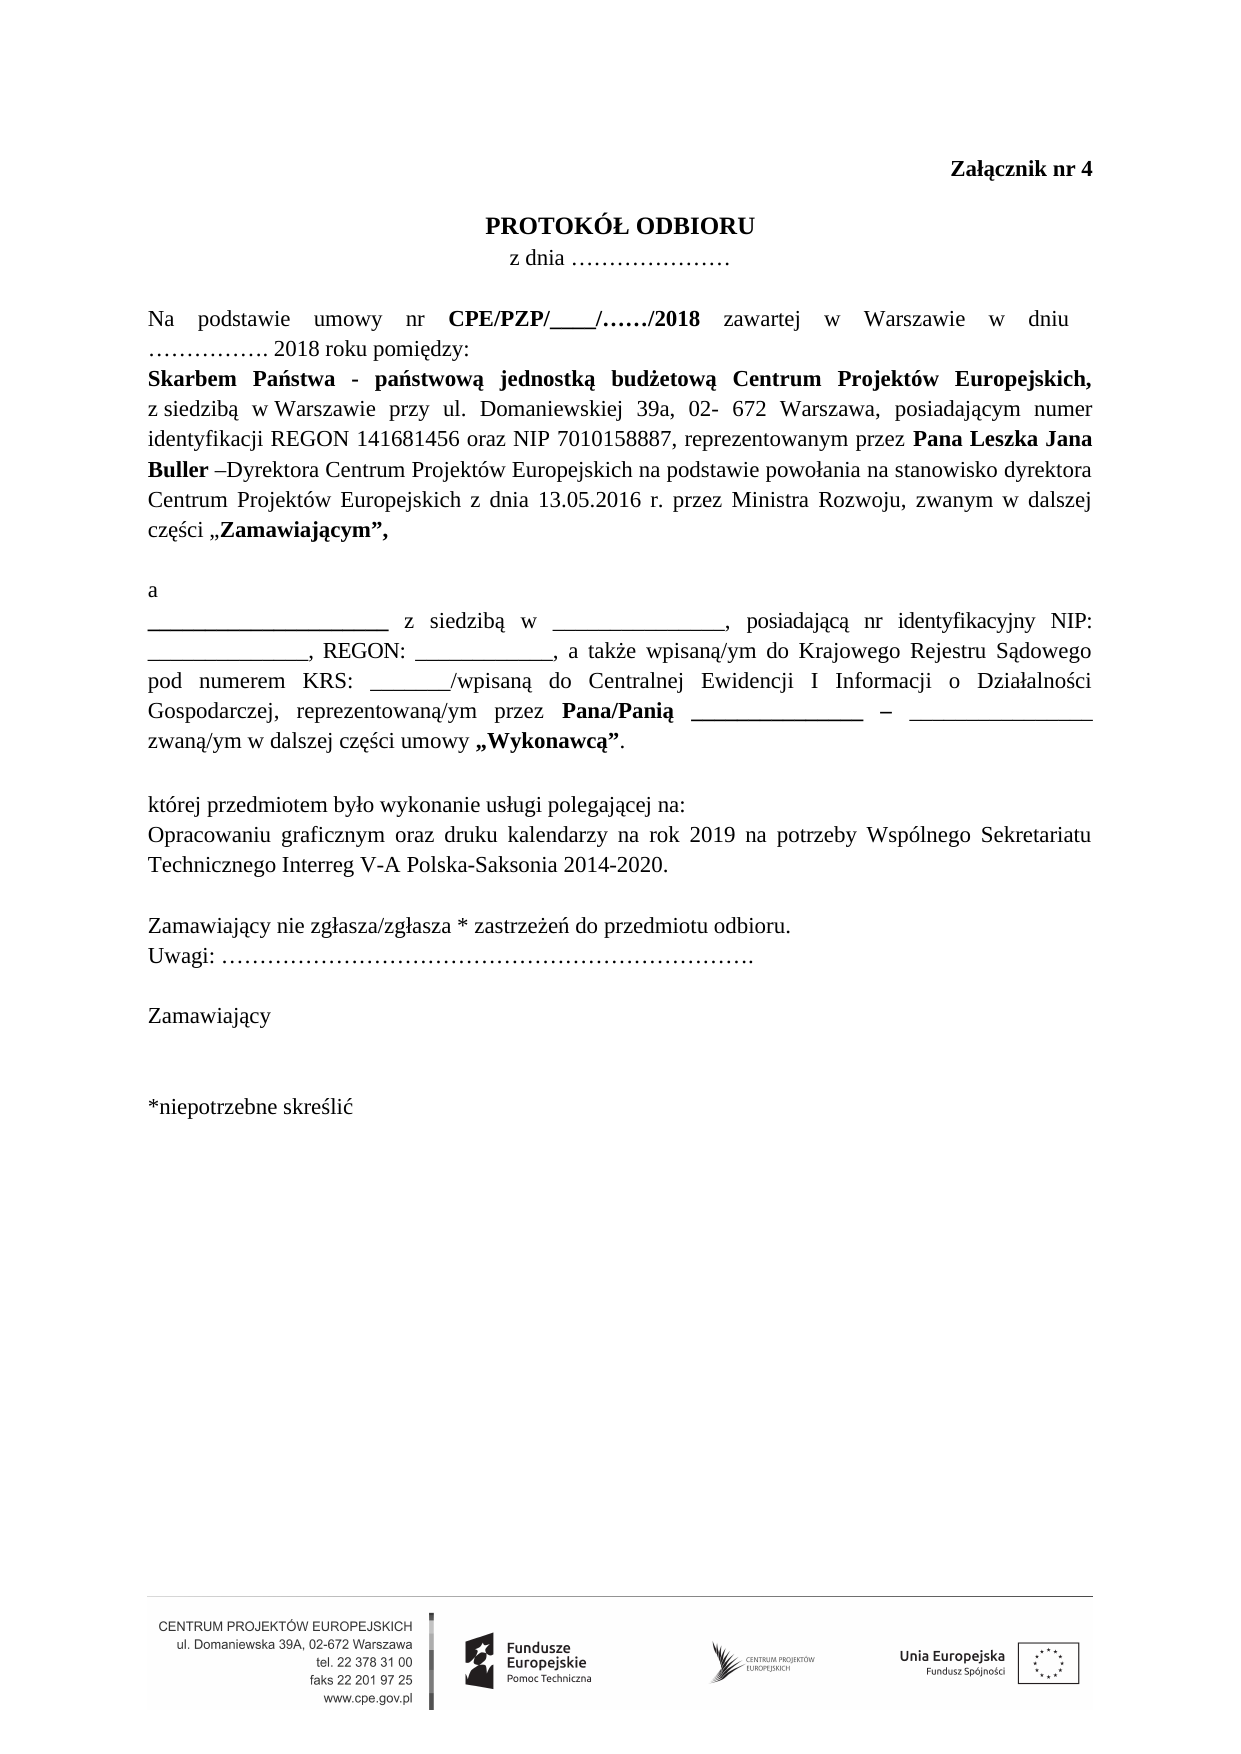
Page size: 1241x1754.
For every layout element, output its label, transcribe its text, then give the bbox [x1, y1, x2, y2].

text a [148, 577, 1093, 603]
text _____________________ z siedzibą w _______________, posiadającą nr identyfikacyjny NIP: ______________, REGON: ____________, a także wpisaną/ym do Krajowego Rejestru Sądowego pod numerem KRS: _______/wpisaną do Centralnej Ewidencji I Informacji o Działalności Gospodarczej, reprezentowaną/ym przez Pana/Panią _______________ – ________________ zwaną/ym w dalszej części umowy „Wykonawcą”. [148, 607, 1093, 754]
text Zamawiający [148, 1003, 1093, 1029]
text Opracowaniu graficznym oraz druku kalendarzy na rok 2019 na potrzeby Wspólnego Sekretariatu Technicznego Interreg V-A Polska-Saksonia 2014-2020. [148, 821, 1093, 878]
text *niepotrzebne skreślić [148, 1093, 1093, 1119]
text z dnia ………………… [148, 244, 1093, 271]
text której przedmiotem było wykonanie usługi polegającej na: [148, 791, 1093, 817]
text Zamawiający nie zgłasza/zgłasza * zastrzeżeń do przedmiotu odbioru. [148, 912, 1093, 938]
picture [147, 1596, 1093, 1710]
list Załącznik nr 4 [148, 155, 1093, 181]
text Skarbem Państwa - państwową jednostką budżetową Centrum Projektów Europejskich, z siedzibą w Warszawie przy ul. Domaniewskiej 39a, 02- 672 Warszawa, posiadającym numer identyfikacji REGON 141681456 oraz NIP 7010158887, reprezentowanym przez Pana Leszka Jana Buller –Dyrektora Centrum Projektów Europejskich na podstawie powołania na stanowisko dyrektora Centrum Projektów Europejskich z dnia 13.05.2016 r. przez Ministra Rozwoju, zwanym w dalszej części „Zamawiającym”, [148, 365, 1093, 542]
text Na podstawie umowy nr CPE/PZP/____/……/2018 zawartej w Warszawie w dniu ……………. 2018 roku pomiędzy: [148, 305, 1093, 361]
text Uwagi: ……………………………………………………………. [148, 942, 1093, 968]
text PROTOKÓŁ ODBIORU [148, 211, 1093, 240]
